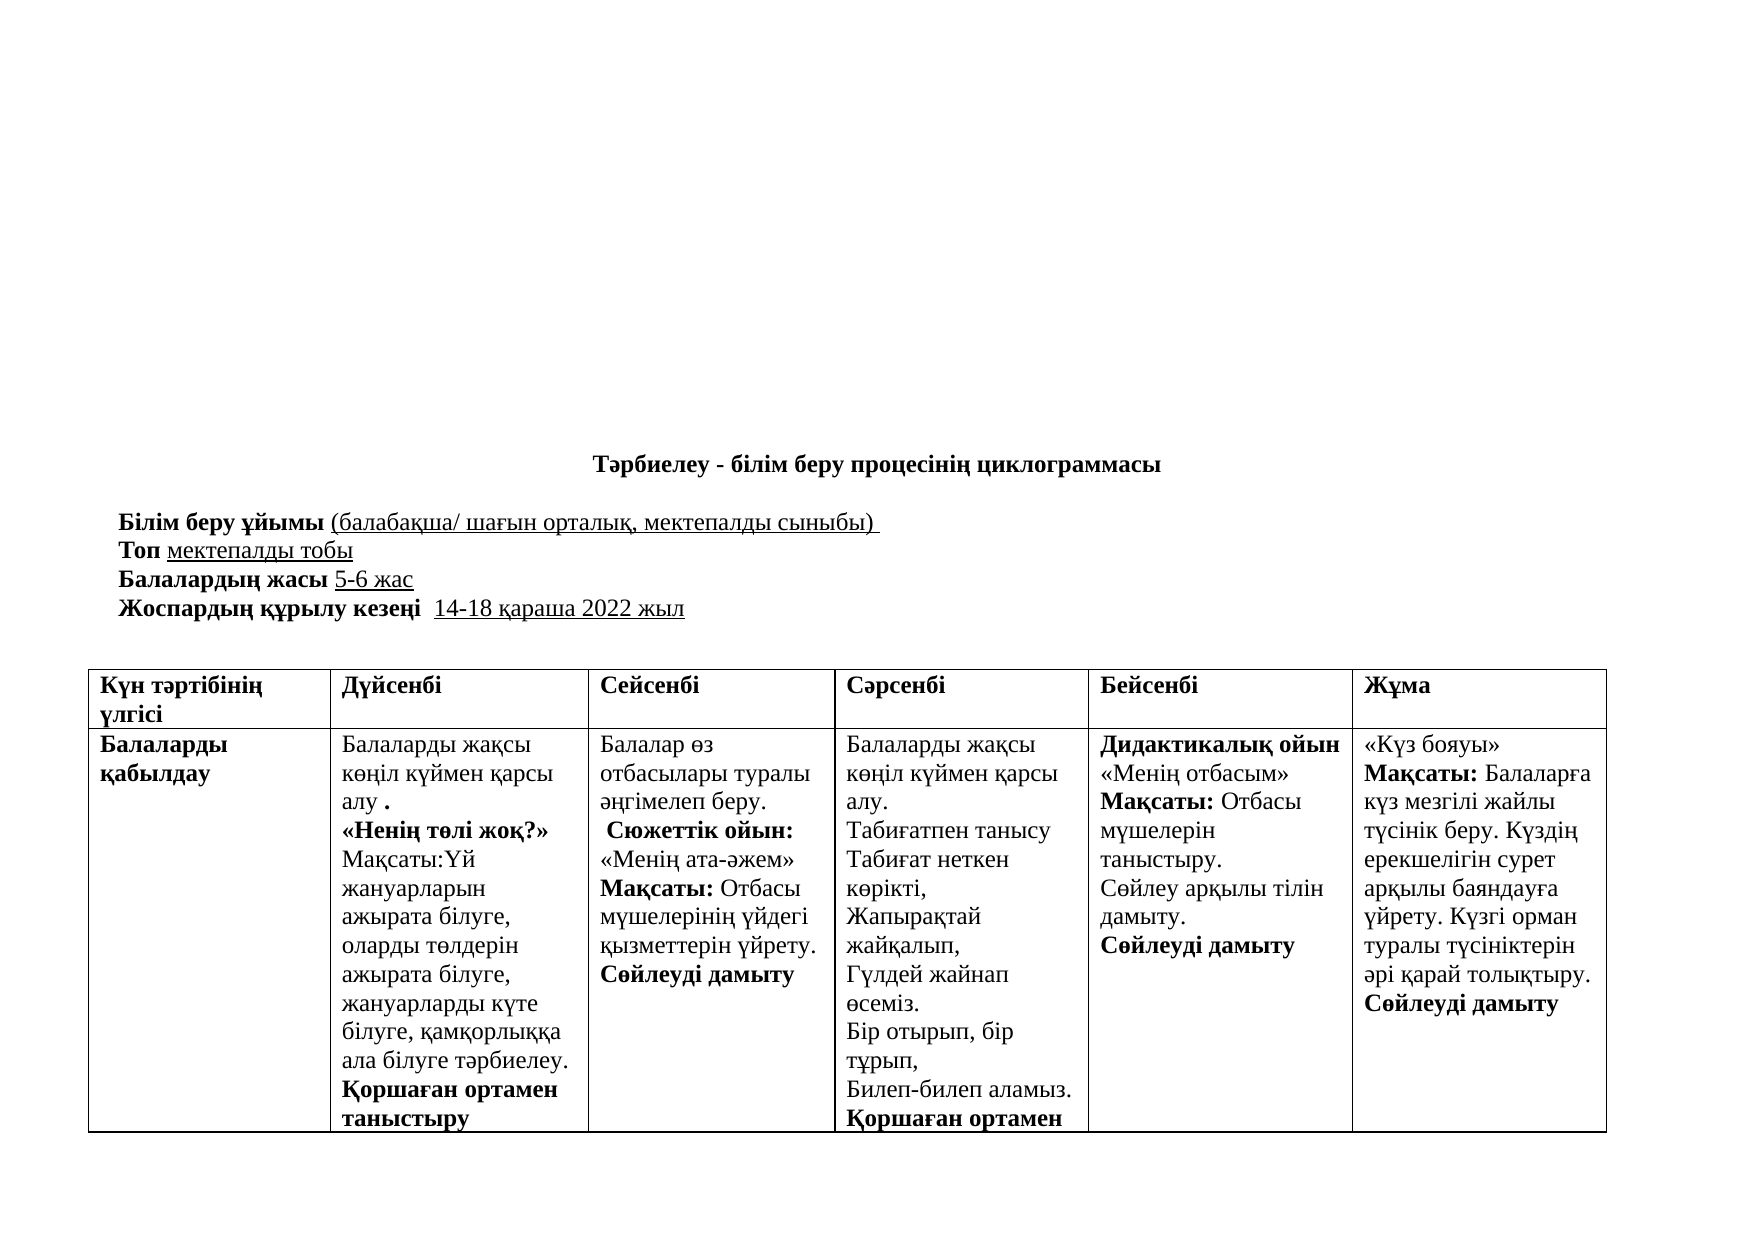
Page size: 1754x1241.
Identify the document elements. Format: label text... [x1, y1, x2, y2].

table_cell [589, 729, 834, 1131]
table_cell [836, 729, 1088, 1131]
text Топ мектепалды тобы [118, 535, 1636, 564]
text Білім беру ұйымы (балабақша/ шағын орталық, мектепалды сыныбы) [118, 507, 1636, 535]
table_cell Балаларды қабылдау [89, 729, 330, 1131]
text Тәрбиелеу - білім беру процесінің циклограммасы [118, 449, 1636, 478]
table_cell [1353, 729, 1606, 1131]
text Балалардың жасы 5-6 жас [118, 564, 1636, 593]
table_header Дүйсенбі [331, 670, 588, 728]
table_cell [331, 729, 588, 1131]
table_header Жұма [1353, 670, 1606, 728]
table_header Бейсенбі [1089, 670, 1352, 728]
text Жоспардың құрылу кезеңі 14-18 қараша 2022 жыл [118, 593, 1636, 622]
table_header Күн тәртібінің үлгісі [89, 670, 330, 728]
table_header Сейсенбі [589, 670, 834, 728]
table_header Сәрсенбі [836, 670, 1088, 728]
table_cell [1089, 729, 1352, 1131]
